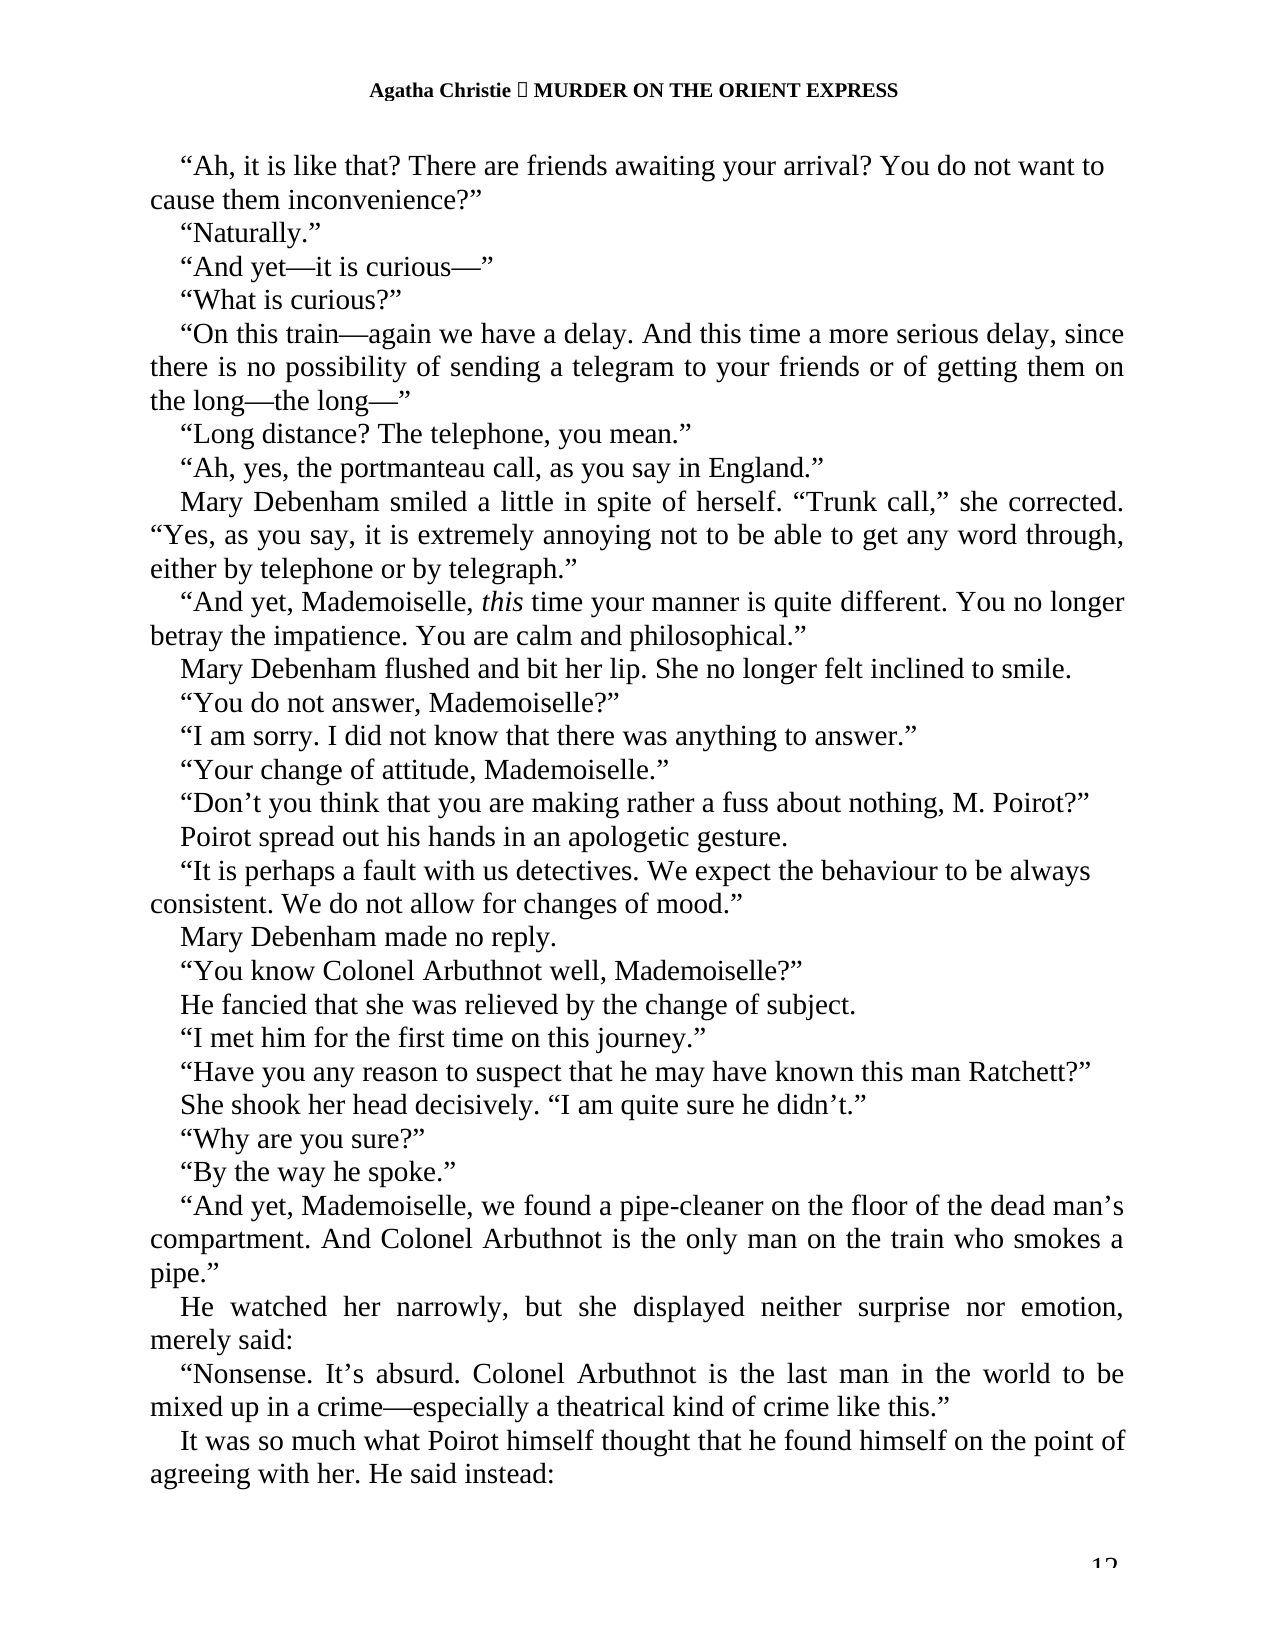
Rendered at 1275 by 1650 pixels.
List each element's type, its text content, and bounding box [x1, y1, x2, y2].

text “Don’t you think that you are making rather a fuss about nothing, M. Poirot?” Poirot spread out his hands in an apologetic gesture. [180, 786, 1137, 853]
text “It is perhaps a fault with us detectives. We expect the behaviour to be always consistent. We do not allow for changes of mood.” [150, 853, 1137, 920]
text “Ah, yes, the portmanteau call, as you say in England.” [180, 450, 1137, 484]
text Mary Debenham smiled a little in spite of herself. “Trunk call,” she corrected. “Yes, as you say, it is extremely annoying not to be able to get any word through, either by telephone or by telegraph.” [150, 484, 1125, 584]
text “You know Colonel Arbuthnot well, Mademoiselle?” [180, 953, 1137, 987]
text He fancied that she was relieved by the change of subject. “I met him for the first time on this journey.” [180, 987, 868, 1054]
text “Ah, it is like that? There are friends awaiting your arrival? You do not want to cause them inconvenience?” [150, 148, 1137, 215]
text Mary Debenham made no reply. [180, 920, 1137, 953]
text “Nonsense. It’s absurd. Colonel Arbuthnot is the last man in the world to be mixed up in a crime—especially a theatrical kind of crime like this.” [150, 1356, 1125, 1423]
text “And yet, Mademoiselle, this time your manner is quite different. You no longer betray the impatience. You are calm and philosophical.” [150, 584, 1125, 651]
text He watched her narrowly, but she displayed neither surprise nor emotion, merely said: [150, 1289, 1125, 1356]
text “Naturally.” [180, 215, 1137, 249]
text “And yet—it is curious—” “What is curious?” [180, 249, 517, 316]
text “Why are you sure?” “By the way he spoke.” [180, 1121, 470, 1188]
text “On this train—again we have a delay. And this time a more serious delay, since there is no possibility of sending a telegram to your friends or of getting them on the long—the long—” [150, 316, 1125, 417]
text “I am sorry. I did not know that there was anything to answer.” “Your change of attitude, Mademoiselle.” [180, 718, 918, 786]
text Mary Debenham flushed and bit her lip. She no longer felt inclined to smile. “You do not answer, Mademoiselle?” [180, 651, 1119, 718]
text “Long distance? The telephone, you mean.” [180, 417, 1137, 450]
text “And yet, Mademoiselle, we found a pipe-cleaner on the floor of the dead man’s compartment. And Colonel Arbuthnot is the only man on the train who smokes a pipe.” [150, 1188, 1125, 1289]
text “Have you any reason to suspect that he may have known this man Ratchett?” She shook her head decisively. “I am quite sure he didn’t.” [180, 1054, 1119, 1121]
text It was so much what Poirot himself thought that he found himself on the point of agreeing with her. He said instead: [150, 1423, 1126, 1490]
